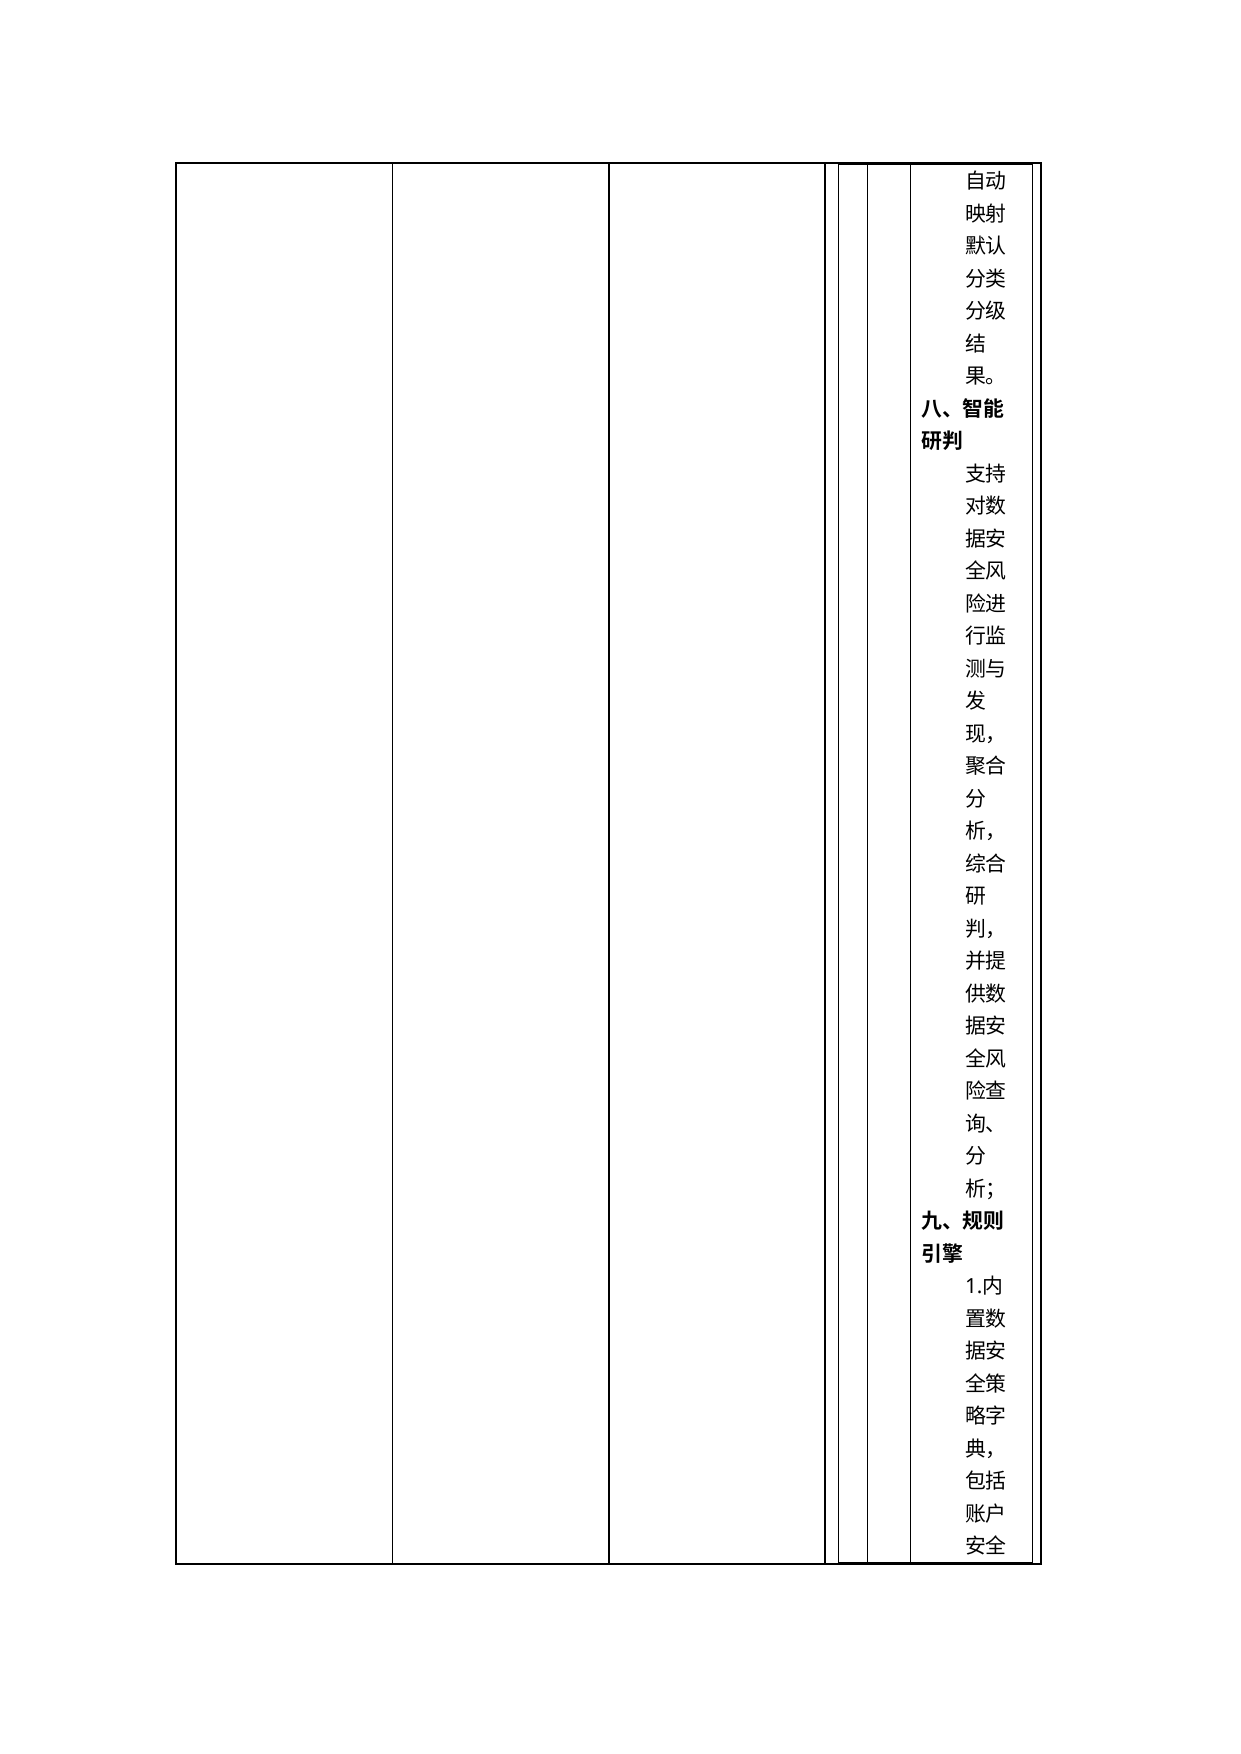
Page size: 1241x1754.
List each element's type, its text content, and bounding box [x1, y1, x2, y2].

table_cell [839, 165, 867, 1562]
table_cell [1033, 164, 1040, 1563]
table_cell [177, 164, 392, 1563]
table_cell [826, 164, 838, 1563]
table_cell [911, 165, 1032, 1562]
table_cell [610, 164, 824, 1563]
table_cell 1 [393, 164, 608, 1563]
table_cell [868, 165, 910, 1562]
